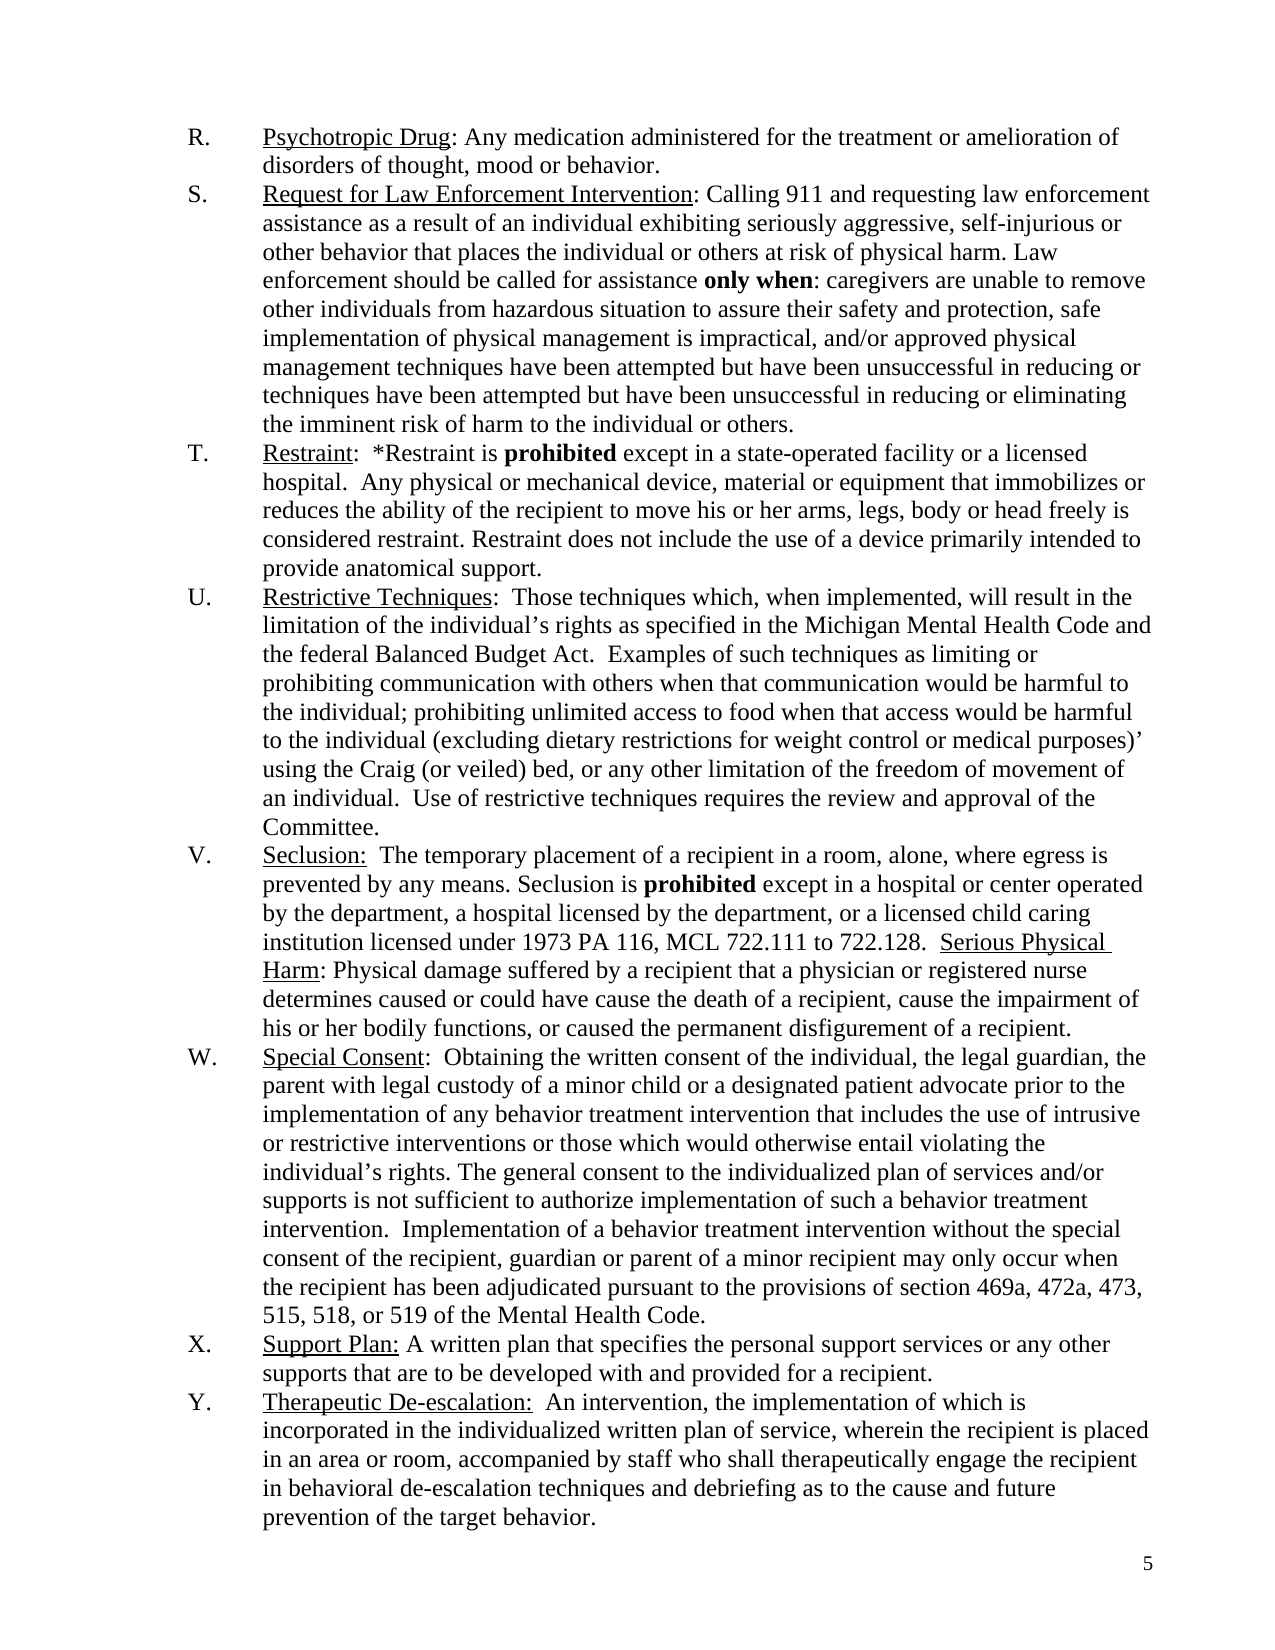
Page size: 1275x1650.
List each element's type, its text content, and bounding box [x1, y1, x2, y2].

list Support Plan: A written plan that specifies the personal support services or any other supports that are to be developed with and provided for a recipient. [187, 1329, 1153, 1387]
list Special Consent: Obtaining the written consent of the individual, the legal guardian, the parent with legal custody of a minor child or a designated patient advocate prior to the implementation of any behavior treatment intervention that includes the use of intrusive or restrictive interventions or those which would otherwise entail violating the individual’s rights. The general consent to the individualized plan of services and/or supports is not sufficient to authorize implementation of such a behavior treatment intervention. Implementation of a behavior treatment intervention without the special consent of the recipient, guardian or parent of a minor recipient may only occur when the recipient has been adjudicated pursuant to the provisions of section 469a, 472a, 473, 515, 518, or 519 of the Mental Health Code. [187, 1042, 1153, 1329]
list Restraint: *Restraint is prohibited except in a state-operated facility or a licensed hospital. Any physical or mechanical device, material or equipment that immobilizes or reduces the ability of the recipient to move his or her arms, legs, body or head freely is considered restraint. Restraint does not include the use of a device primarily intended to provide anatomical support. [187, 438, 1153, 582]
list Restrictive Techniques: Those techniques which, when implemented, will result in the limitation of the individual’s rights as specified in the Michigan Mental Health Code and the federal Balanced Budget Act. Examples of such techniques as limiting or prohibiting communication with others when that communication would be harmful to the individual; prohibiting unlimited access to food when that access would be harmful to the individual (excluding dietary restrictions for weight control or medical purposes)’ using the Craig (or veiled) bed, or any other limitation of the freedom of movement of an individual. Use of restrictive techniques requires the review and approval of the Committee. [187, 582, 1153, 841]
list Request for Law Enforcement Intervention: Calling 911 and requesting law enforcement assistance as a result of an individual exhibiting seriously aggressive, self-injurious or other behavior that places the individual or others at risk of physical harm. Law enforcement should be called for assistance only when: caregivers are unable to remove other individuals from hazardous situation to assure their safety and protection, safe implementation of physical management is impractical, and/or approved physical management techniques have been attempted but have been unsuccessful in reducing or techniques have been attempted but have been unsuccessful in reducing or eliminating the imminent risk of harm to the individual or others. [187, 179, 1153, 438]
list Psychotropic Drug: Any medication administered for the treatment or amelioration of disorders of thought, mood or behavior. [187, 122, 1153, 179]
list Therapeutic De-escalation: An intervention, the implementation of which is incorporated in the individualized written plan of service, wherein the recipient is placed in an area or room, accompanied by staff who shall therapeutically engage the recipient in behavioral de-escalation techniques and debriefing as to the cause and future prevention of the target behavior. [187, 1387, 1153, 1531]
list Seclusion: The temporary placement of a recipient in a room, alone, where egress is prevented by any means. Seclusion is prohibited except in a hospital or center operated by the department, a hospital licensed by the department, or a licensed child caring institution licensed under 1973 PA 116, MCL 722.111 to 722.128. Serious Physical Harm: Physical damage suffered by a recipient that a physician or registered nurse determines caused or could have cause the death of a recipient, cause the impairment of his or her bodily functions, or caused the permanent disfigurement of a recipient. [187, 841, 1153, 1042]
